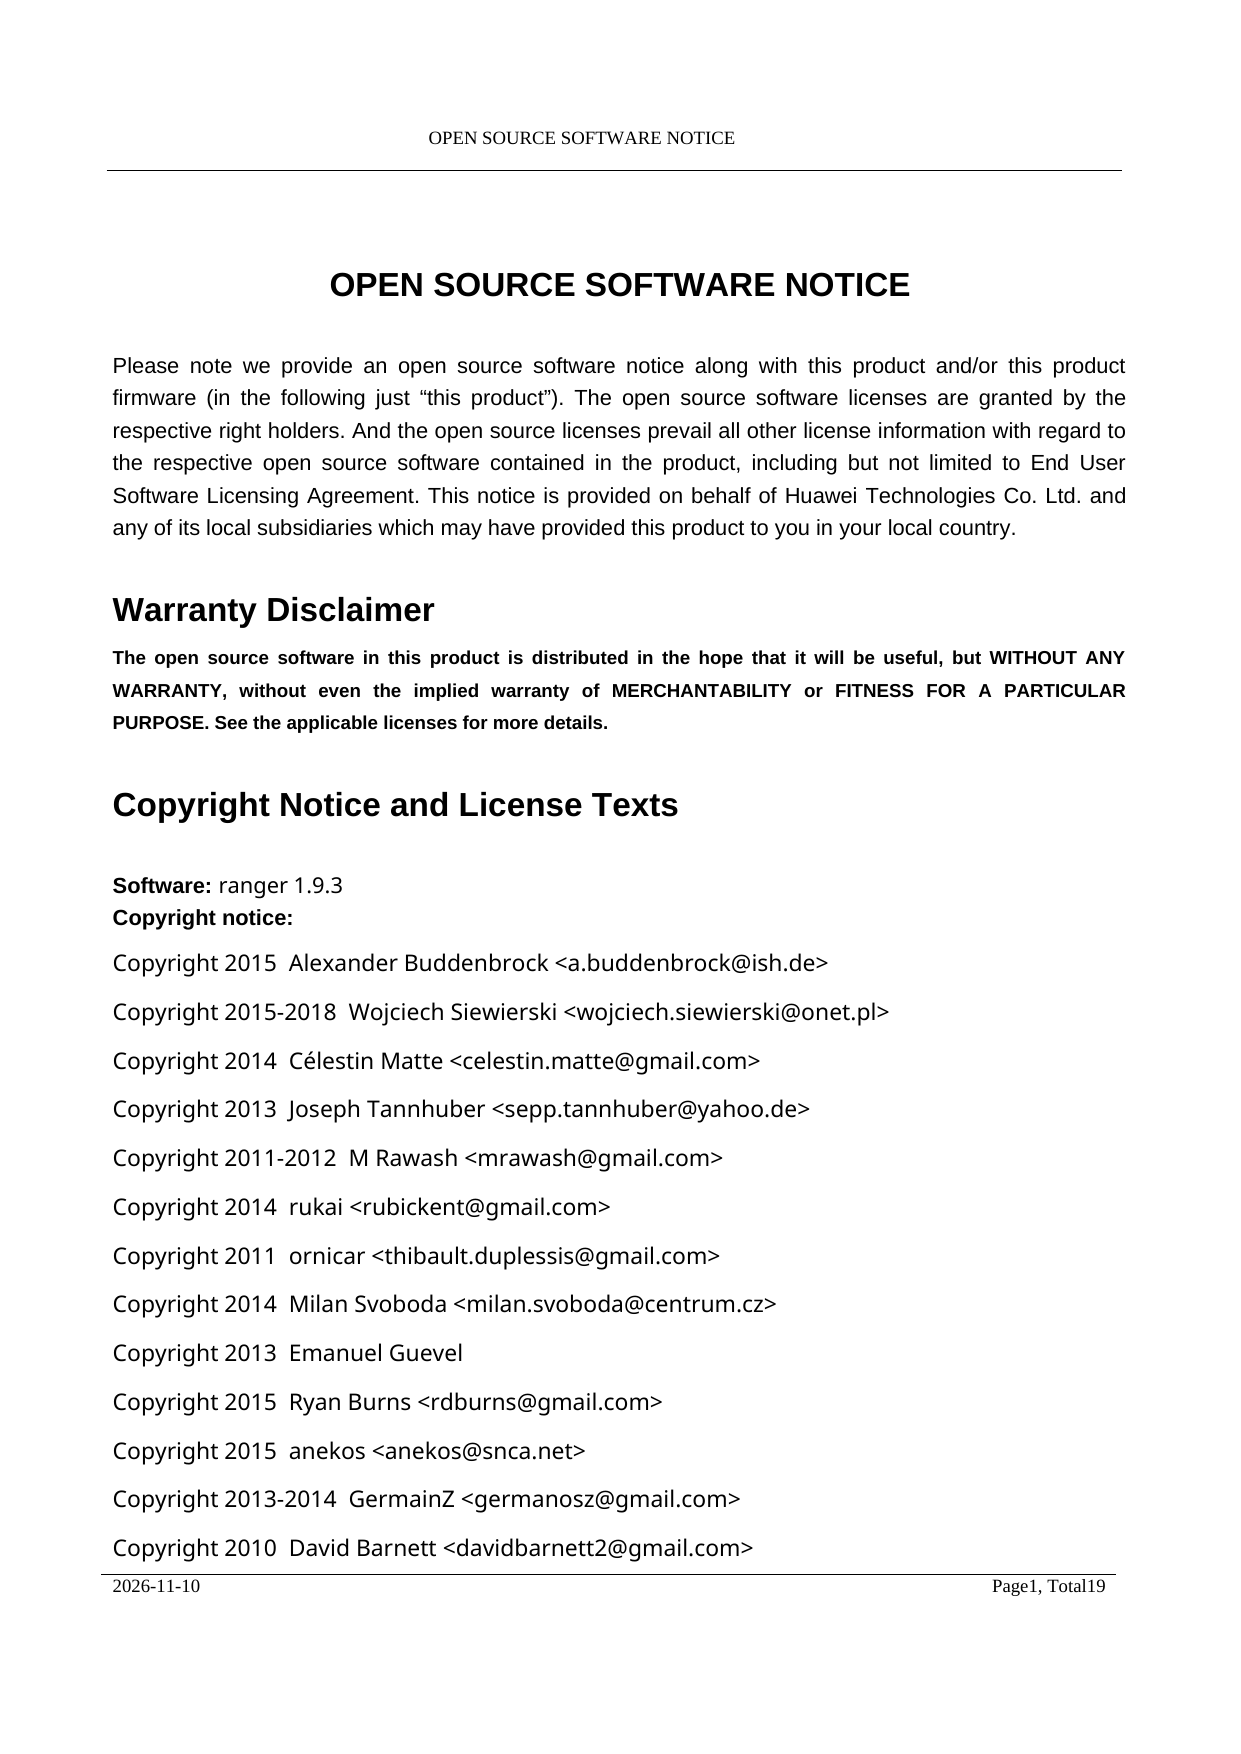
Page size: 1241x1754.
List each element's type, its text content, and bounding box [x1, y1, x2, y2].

text OPEN SOURCE SOFTWARE NOTICE [112, 251, 1128, 316]
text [112, 947, 1128, 1564]
text The open source software in this product is distributed in the hope that it will be useful, but WITHOUT ANY WARRANTY, without even the implied warranty of MERCHANTABILITY or FITNESS FOR A PARTICULAR PURPOSE. See the applicable licenses for more details. [112, 641, 1128, 739]
text Software: ranger 1.9.3 [112, 869, 1128, 901]
text Warranty Disclaimer [112, 576, 1128, 641]
text Please note we provide an open source software notice along with this product and/or this product firmware (in the following just “this product”). The open source software licenses are granted by the respective right holders. And the open source licenses prevail all other license information with regard to the respective open source software contained in the product, including but not limited to End User Software Licensing Agreement. This notice is provided on behalf of Huawei Technologies Co. Ltd. and any of its local subsidiaries which may have provided this product to you in your local country. [112, 349, 1128, 544]
text Copyright Notice and License Texts [112, 771, 1128, 836]
text Copyright notice: [112, 901, 1128, 934]
